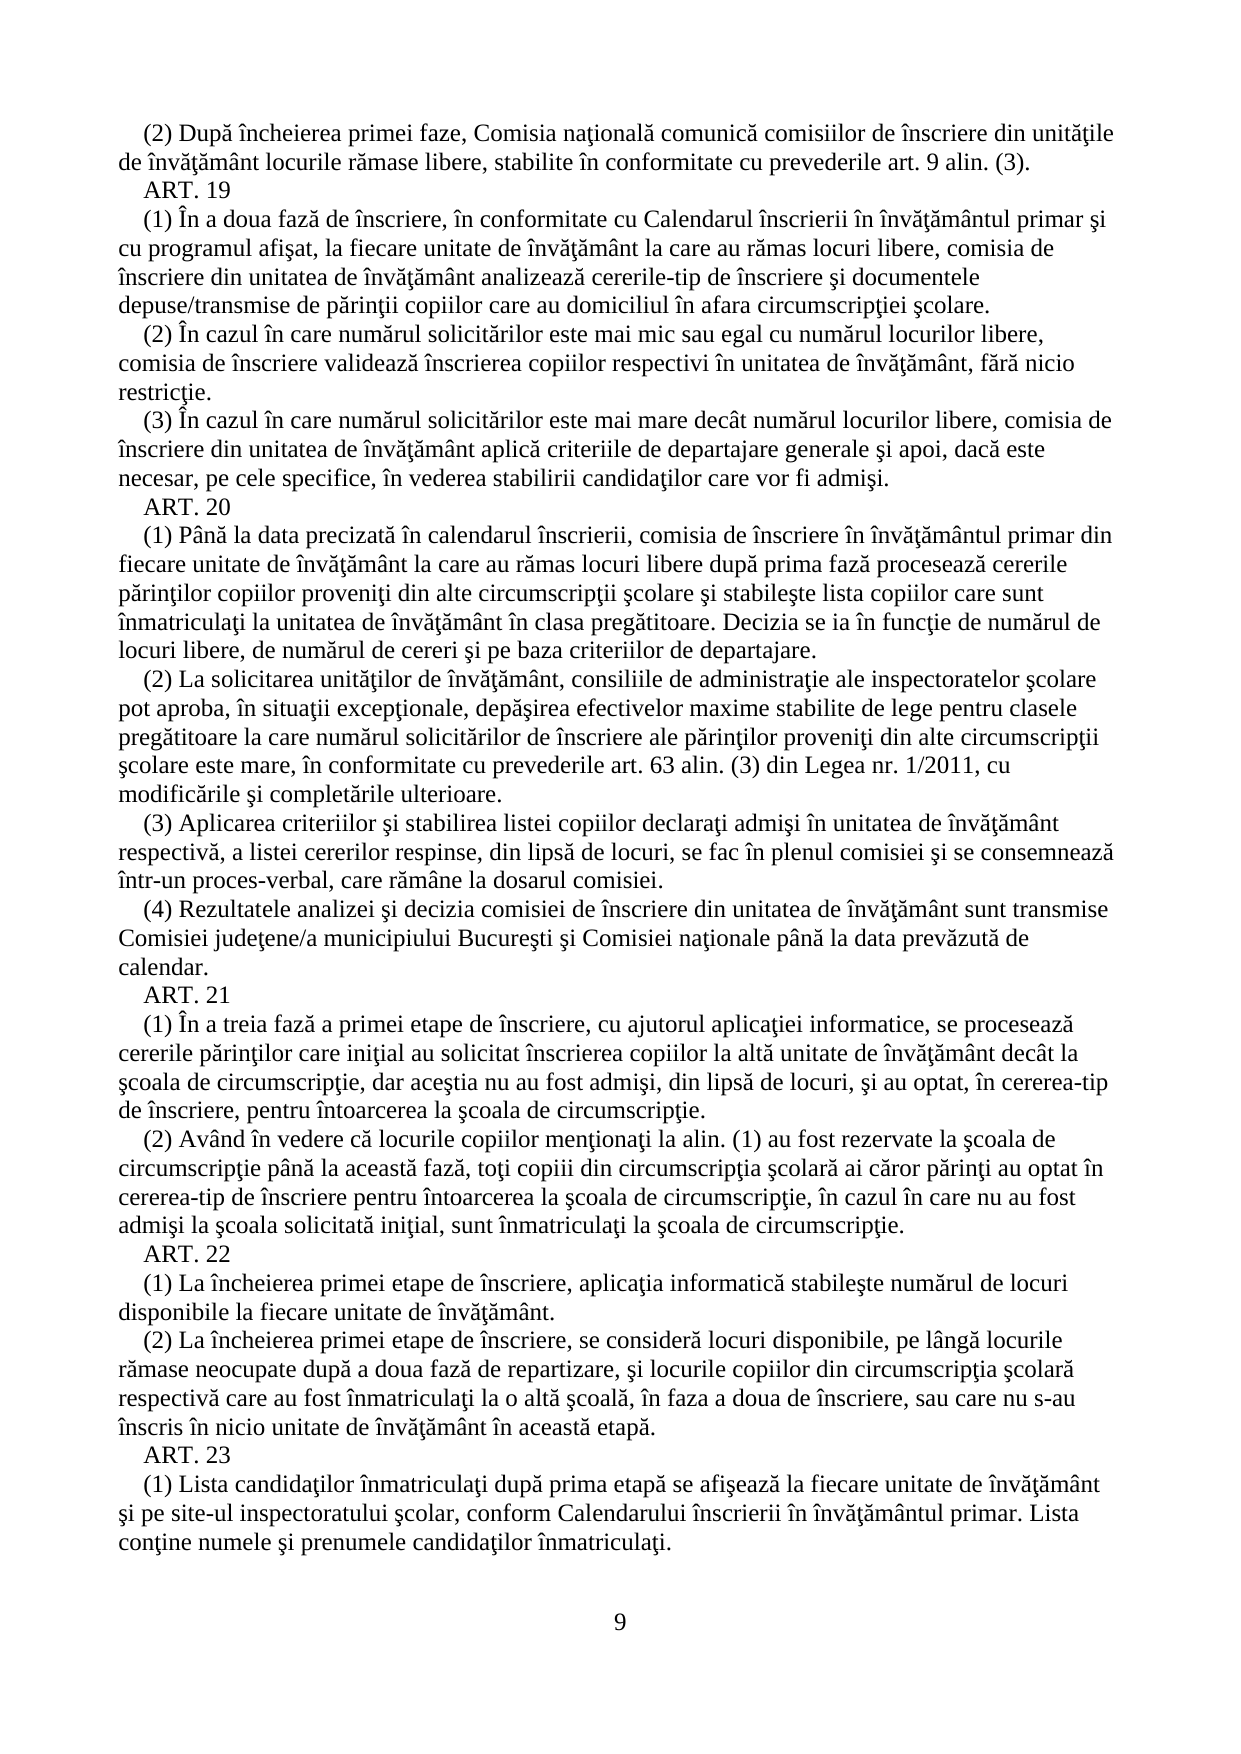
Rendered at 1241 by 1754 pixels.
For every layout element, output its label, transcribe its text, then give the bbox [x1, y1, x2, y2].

text ART. 22 [118, 1239, 1122, 1268]
text ART. 23 [118, 1441, 1122, 1469]
text (1) În a doua fază de înscriere, în conformitate cu Calendarul înscrierii în învăţământul primar şi cu programul afişat, la fiecare unitate de învăţământ la care au rămas locuri libere, comisia de înscriere din unitatea de învăţământ analizează cererile-tip de înscriere şi documentele depuse/transmise de părinţii copiilor care au domiciliul în afara circumscripţiei şcolare. [118, 204, 1122, 319]
text (3) În cazul în care numărul solicitărilor este mai mare decât numărul locurilor libere, comisia de înscriere din unitatea de învăţământ aplică criteriile de departajare generale şi apoi, dacă este necesar, pe cele specifice, în vederea stabilirii candidaţilor care vor fi admişi. [118, 406, 1122, 492]
text (2) La încheierea primei etape de înscriere, se consideră locuri disponibile, pe lângă locurile rămase neocupate după a doua fază de repartizare, şi locurile copiilor din circumscripţia şcolară respectivă care au fost înmatriculaţi la o altă şcoală, în faza a doua de înscriere, sau care nu s-au înscris în nicio unitate de învăţământ în această etapă. [118, 1326, 1122, 1441]
text (4) Rezultatele analizei şi decizia comisiei de înscriere din unitatea de învăţământ sunt transmise Comisiei judeţene/a municipiului Bucureşti şi Comisiei naţionale până la data prevăzută de calendar. [118, 894, 1122, 981]
text (1) Lista candidaţilor înmatriculaţi după prima etapă se afişează la fiecare unitate de învăţământ şi pe site-ul inspectoratului şcolar, conform Calendarului înscrierii în învăţământul primar. Lista conţine numele şi prenumele candidaţilor înmatriculaţi. [118, 1469, 1122, 1556]
text (1) Până la data precizată în calendarul înscrierii, comisia de înscriere în învăţământul primar din fiecare unitate de învăţământ la care au rămas locuri libere după prima fază procesează cererile părinţilor copiilor proveniţi din alte circumscripţii şcolare şi stabileşte lista copiilor care sunt înmatriculaţi la unitatea de învăţământ în clasa pregătitoare. Decizia se ia în funcţie de numărul de locuri libere, de numărul de cereri şi pe baza criteriilor de departajare. [118, 521, 1122, 664]
text (2) Având în vedere că locurile copiilor menţionaţi la alin. (1) au fost rezervate la şcoala de circumscripţie până la această fază, toţi copiii din circumscripţia şcolară ai căror părinţi au optat în cererea-tip de înscriere pentru întoarcerea la şcoala de circumscripţie, în cazul în care nu au fost admişi la şcoala solicitată iniţial, sunt înmatriculaţi la şcoala de circumscripţie. [118, 1124, 1122, 1239]
text (3) Aplicarea criteriilor şi stabilirea listei copiilor declaraţi admişi în unitatea de învăţământ respectivă, a listei cererilor respinse, din lipsă de locuri, se fac în plenul comisiei şi se consemnează într-un proces-verbal, care rămâne la dosarul comisiei. [118, 808, 1122, 894]
text ART. 19 [118, 176, 1122, 204]
text ART. 21 [118, 981, 1122, 1009]
text (2) După încheierea primei faze, Comisia naţională comunică comisiilor de înscriere din unităţile de învăţământ locurile rămase libere, stabilite în conformitate cu prevederile art. 9 alin. (3). [118, 118, 1122, 176]
text (1) La încheierea primei etape de înscriere, aplicaţia informatică stabileşte numărul de locuri disponibile la fiecare unitate de învăţământ. [118, 1268, 1122, 1326]
text (2) În cazul în care numărul solicitărilor este mai mic sau egal cu numărul locurilor libere, comisia de înscriere validează înscrierea copiilor respectivi în unitatea de învăţământ, fără nicio restricţie. [118, 319, 1122, 406]
text (1) În a treia fază a primei etape de înscriere, cu ajutorul aplicaţiei informatice, se procesează cererile părinţilor care iniţial au solicitat înscrierea copiilor la altă unitate de învăţământ decât la şcoala de circumscripţie, dar aceştia nu au fost admişi, din lipsă de locuri, şi au optat, în cererea-tip de înscriere, pentru întoarcerea la şcoala de circumscripţie. [118, 1009, 1122, 1124]
text (2) La solicitarea unităţilor de învăţământ, consiliile de administraţie ale inspectoratelor şcolare pot aproba, în situaţii excepţionale, depăşirea efectivelor maxime stabilite de lege pentru clasele pregătitoare la care numărul solicitărilor de înscriere ale părinţilor proveniţi din alte circumscripţii şcolare este mare, în conformitate cu prevederile art. 63 alin. (3) din Legea nr. 1/2011, cu modificările şi completările ulterioare. [118, 664, 1122, 808]
text ART. 20 [118, 492, 1122, 521]
